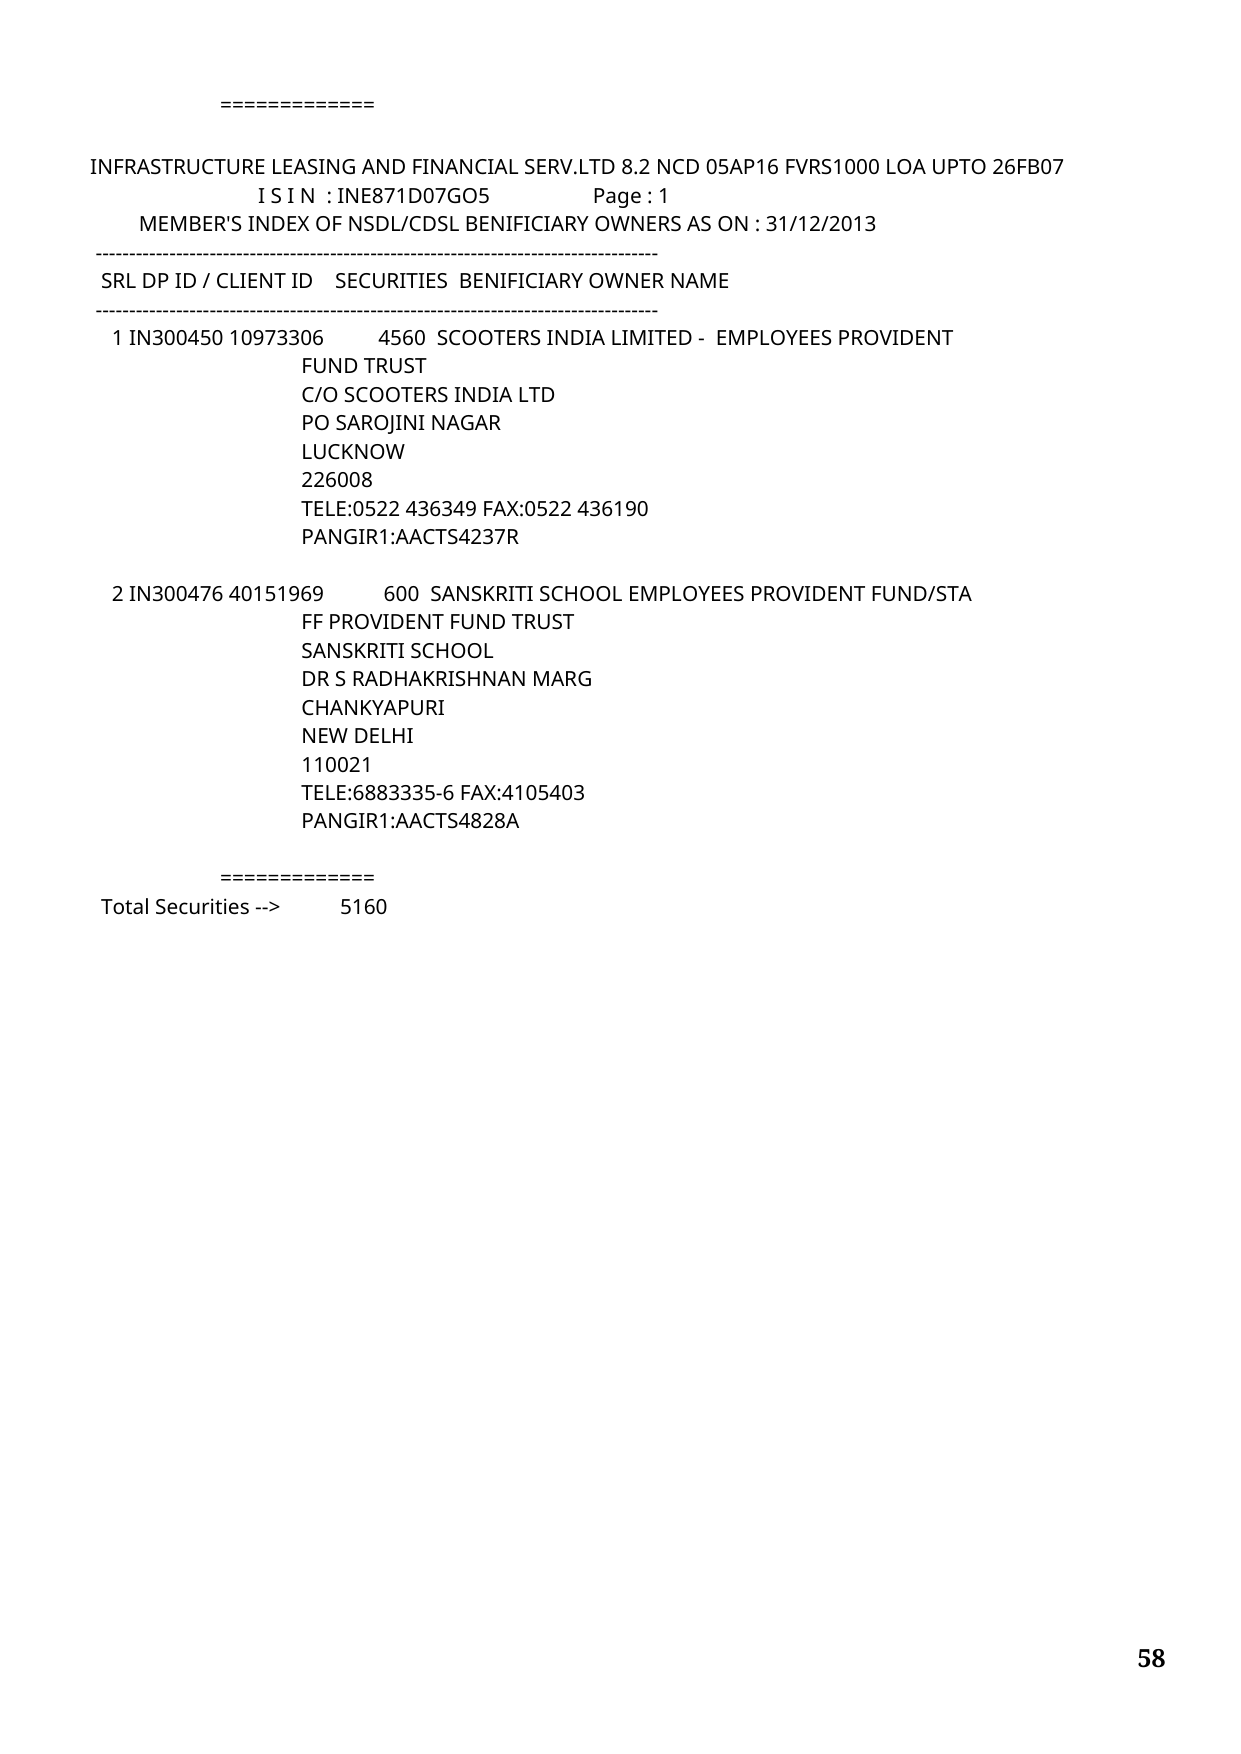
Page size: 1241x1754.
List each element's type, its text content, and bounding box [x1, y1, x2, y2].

text Total Securities --> 5160 [90, 892, 1165, 920]
text 1 IN300450 10973306 4560 SCOOTERS INDIA LIMITED - EMPLOYEES PROVIDENT [90, 323, 1165, 352]
text 2 IN300476 40151969 600 SANSKRITI SCHOOL EMPLOYEES PROVIDENT FUND/STA [90, 579, 1165, 607]
text PANGIR1:AACTS4237R [90, 522, 1165, 551]
text DR S RADHAKRISHNAN MARG [90, 664, 1165, 693]
text FUND TRUST [90, 352, 1165, 380]
text 226008 [90, 465, 1165, 494]
text C/O SCOOTERS INDIA LTD [90, 380, 1165, 408]
text I S I N : INE871D07GO5 Page : 1 [90, 181, 1165, 209]
text ============= [90, 863, 1165, 892]
text CHANKYAPURI [90, 693, 1165, 721]
text FF PROVIDENT FUND TRUST [90, 607, 1165, 636]
text 110021 [90, 750, 1165, 778]
text NEW DELHI [90, 721, 1165, 750]
text SRL DP ID / CLIENT ID SECURITIES BENIFICIARY OWNER NAME [90, 266, 1165, 295]
text INFRASTRUCTURE LEASING AND FINANCIAL SERV.LTD 8.2 NCD 05AP16 FVRS1000 LOA UPTO 26FB07 [90, 152, 1165, 181]
text SANSKRITI SCHOOL [90, 636, 1165, 664]
text PANGIR1:AACTS4828A [90, 807, 1165, 835]
text ------------------------------------------------------------------------------------ [90, 295, 1165, 323]
text ============= [90, 90, 1165, 152]
text TELE:6883335-6 FAX:4105403 [90, 778, 1165, 807]
text LUCKNOW [90, 437, 1165, 465]
text PO SAROJINI NAGAR [90, 408, 1165, 437]
text TELE:0522 436349 FAX:0522 436190 [90, 494, 1165, 522]
text ------------------------------------------------------------------------------------ [90, 238, 1165, 266]
text MEMBER'S INDEX OF NSDL/CDSL BENIFICIARY OWNERS AS ON : 31/12/2013 [90, 209, 1165, 238]
